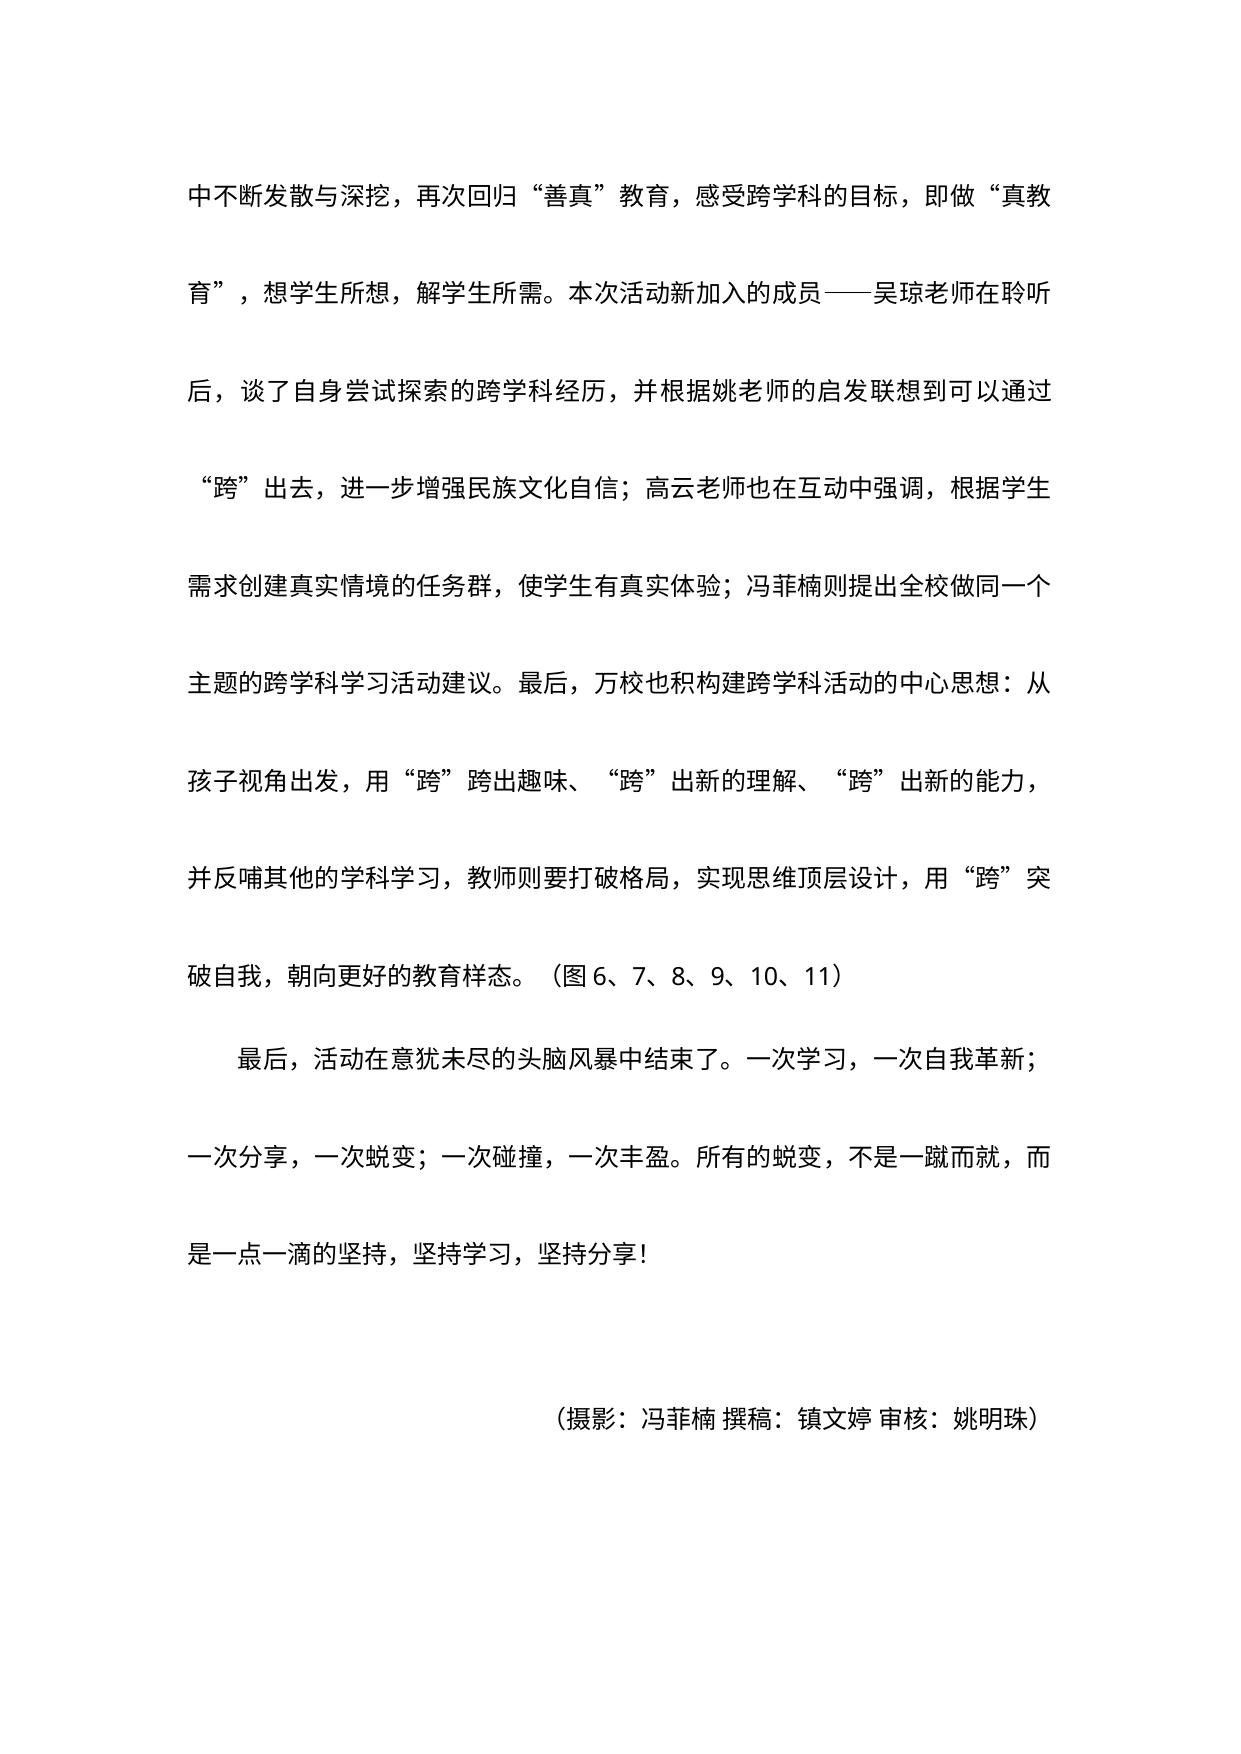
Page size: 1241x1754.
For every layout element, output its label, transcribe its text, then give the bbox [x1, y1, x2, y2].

text （摄影：冯菲楠 撰稿：镇文婷 审核：姚明珠） [187, 1385, 1053, 1450]
text 最后，活动在意犹未尽的头脑风暴中结束了。一次学习，一次自我革新；一次分享，一次蜕变；一次碰撞，一次丰盈。所有的蜕变，不是一蹴而就，而是一点一滴的坚持，坚持学习，坚持分享！ [187, 1025, 1053, 1285]
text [187, 162, 1053, 1007]
